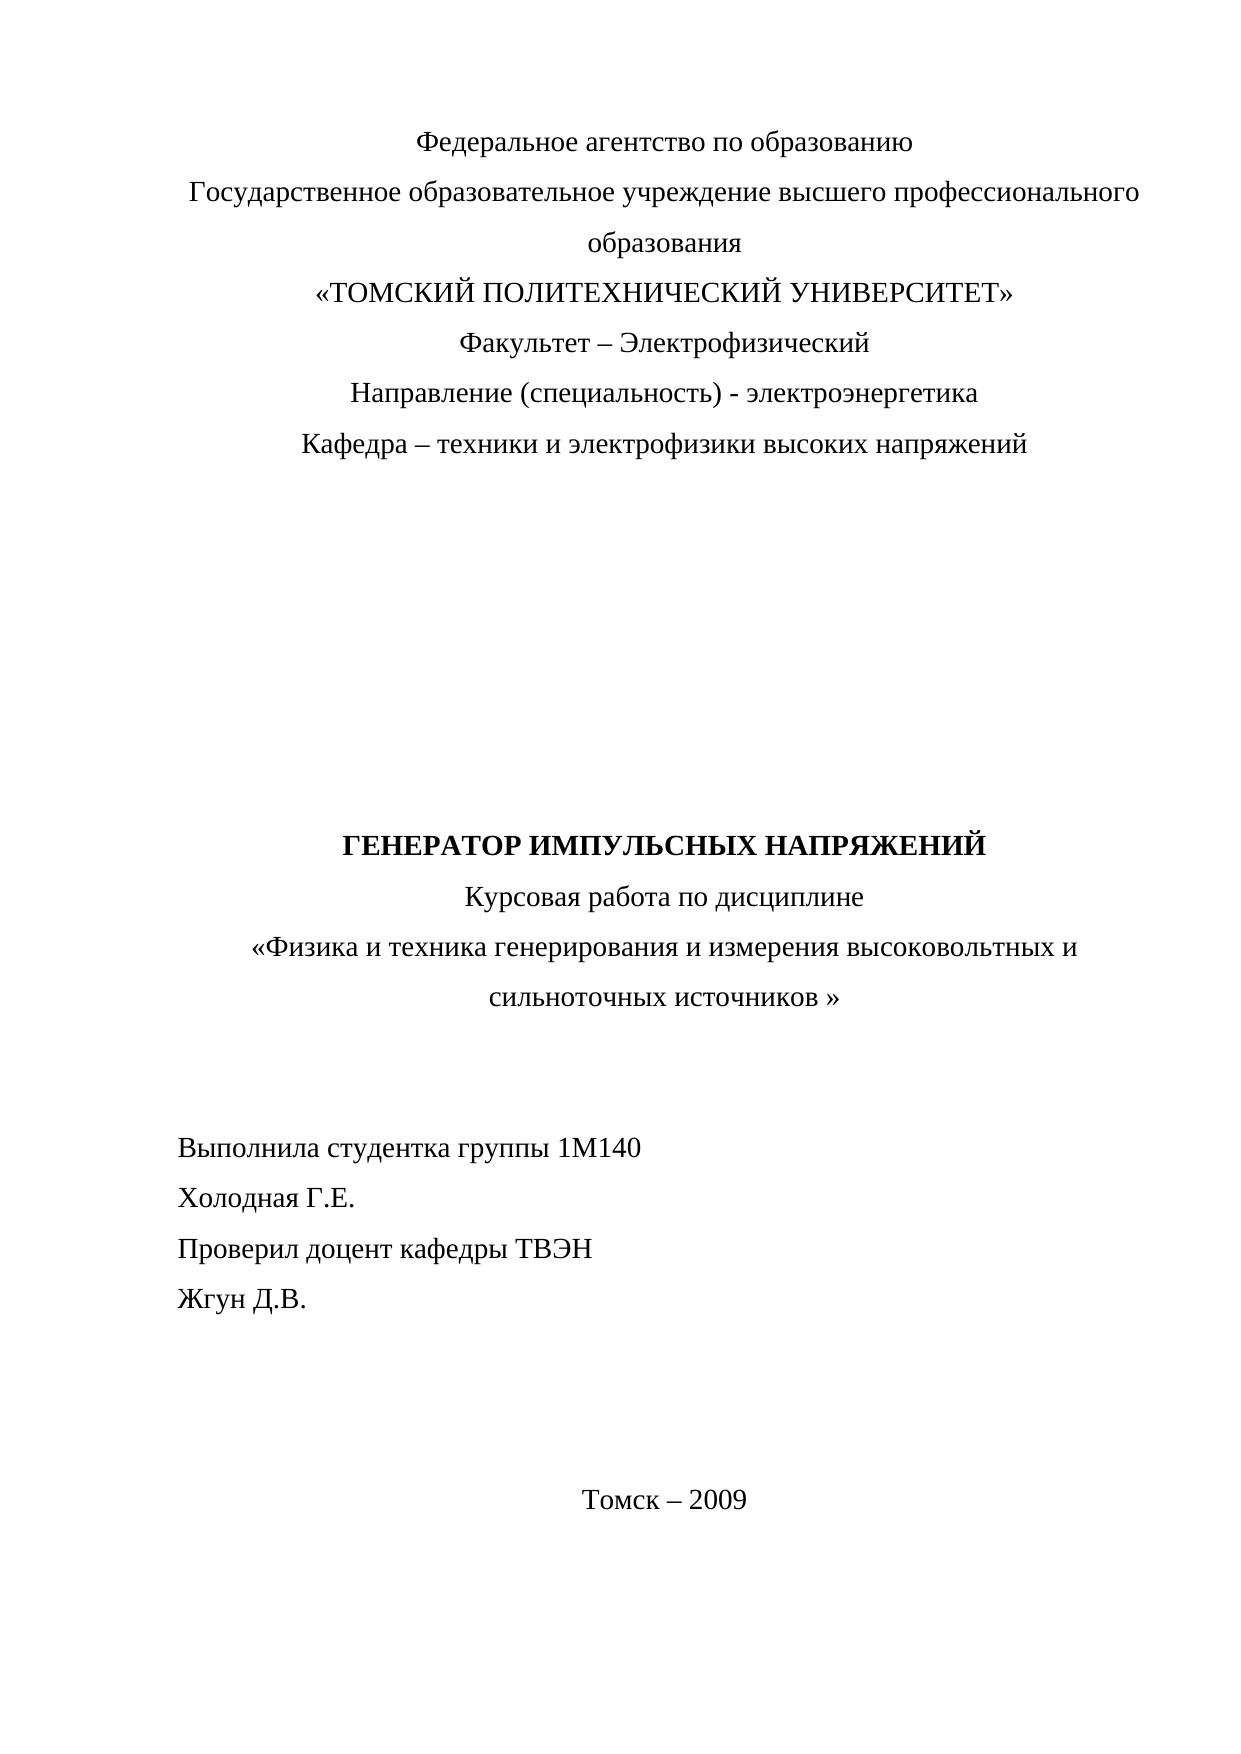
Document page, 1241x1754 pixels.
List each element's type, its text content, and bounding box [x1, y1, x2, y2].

subtitle Кафедра – техники и электрофизики высоких напряжений [177, 426, 1152, 459]
subtitle Федеральное агентство по образованию [177, 124, 1152, 158]
text Томск – 2009 [177, 1482, 1152, 1516]
text Направление (специальность) - электроэнергетика [177, 376, 1152, 409]
text Жгун Д.В. [177, 1281, 1152, 1315]
text Проверил доцент кафедры ТВЭН [177, 1231, 1152, 1264]
subtitle Холодная Г.Е. [177, 1181, 1152, 1214]
text Генератор импульсных напряжений [177, 828, 1152, 862]
text «Физика и техника генерирования и измерения высоковольтных и сильноточных источников » [177, 929, 1152, 1013]
text Факультет – Электрофизический [177, 325, 1152, 359]
subtitle «Томский политехнический университет» [177, 275, 1152, 308]
subtitle Государственное образовательное учреждение высшего профессионального образования [177, 174, 1152, 258]
text Курсовая работа по дисциплине [177, 879, 1152, 912]
subtitle Выполнила студентка группы 1М140 [177, 1130, 1152, 1164]
